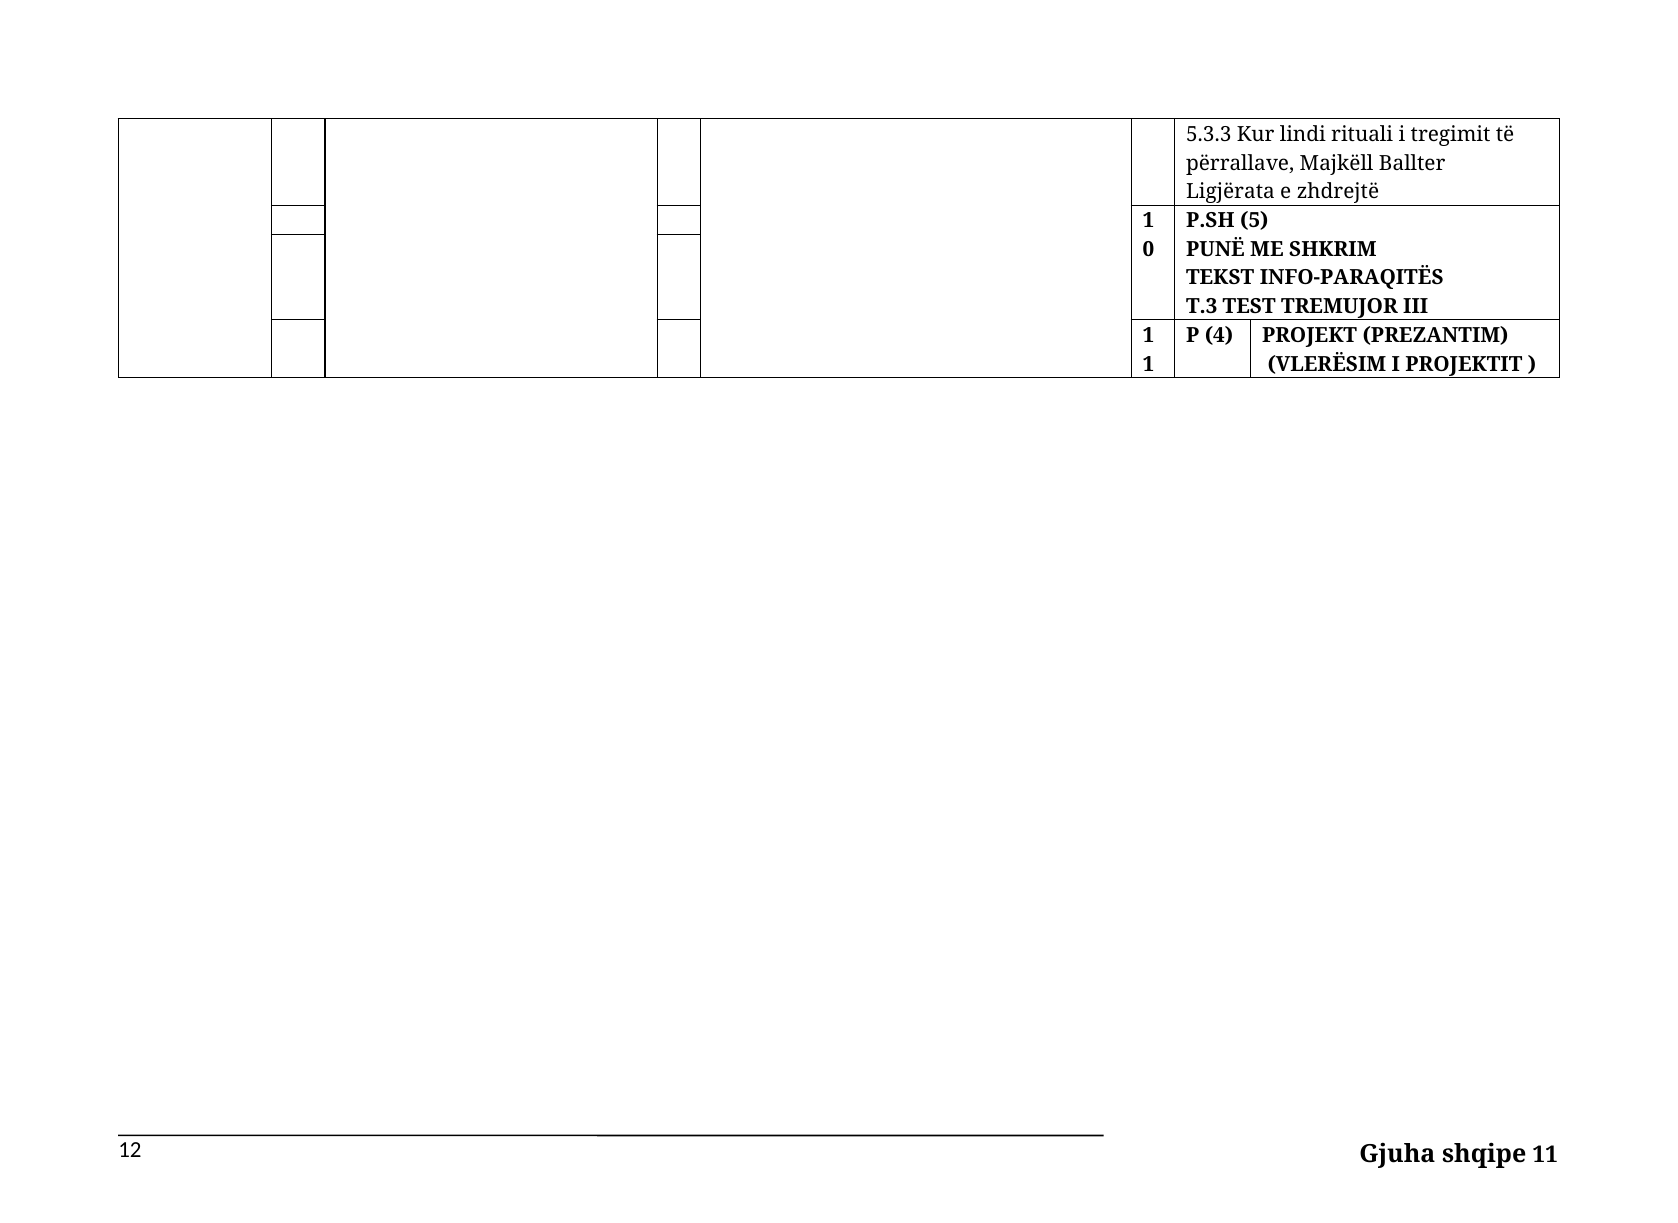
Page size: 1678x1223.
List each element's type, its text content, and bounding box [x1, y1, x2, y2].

table_cell [658, 119, 700, 204]
table_cell [272, 320, 324, 377]
table_cell [272, 206, 324, 234]
table_cell [272, 119, 324, 204]
table_cell [658, 320, 700, 377]
table_cell PROJEKT (PREZANTIM) (VLERЁSIM I PROJEKTIT ) [1251, 320, 1559, 377]
table_cell P.SH (5) PUNЁ ME SHKRIM TEKST INFO-PARAQITЁS T.3 TEST TREMUJOR III [1175, 206, 1559, 319]
table_cell [272, 235, 324, 319]
table_cell [658, 206, 700, 234]
table_cell 11 [1132, 320, 1174, 377]
table_cell [658, 235, 700, 319]
table_cell P (4) [1175, 320, 1250, 377]
table_cell 10 [1132, 206, 1174, 319]
